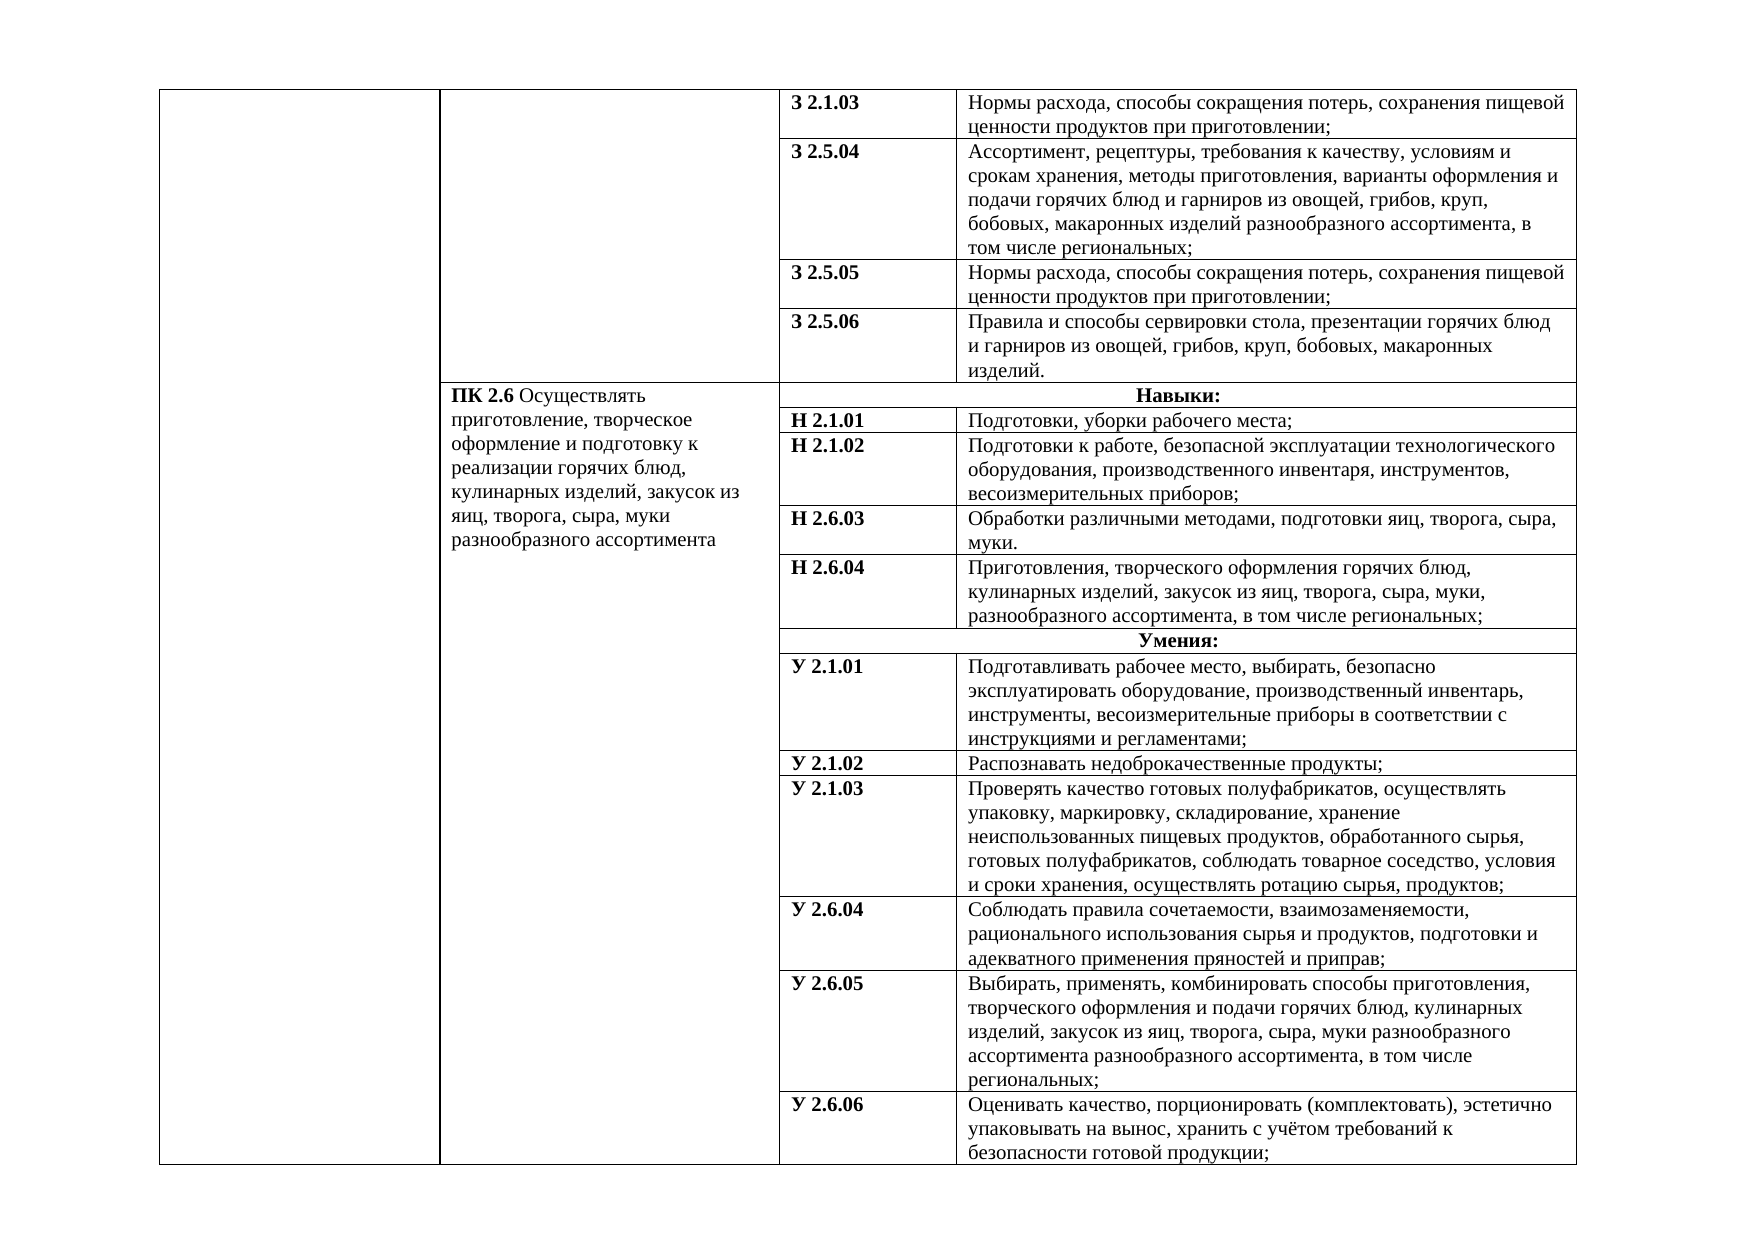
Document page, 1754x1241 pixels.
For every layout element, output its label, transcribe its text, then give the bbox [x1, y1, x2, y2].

table_cell Выбирать, применять, комбинировать способы приготовления, творческого оформления и подачи горячих блюд, кулинарных изделий, закусок из яиц, творога, сыра, муки разнообразного ассортимента разнообразного ассортимента, в том числе региональных; [957, 971, 1576, 1091]
table_cell Распознавать недоброкачественные продукты; [957, 751, 1576, 775]
table_cell Подготавливать рабочее место, выбирать, безопасно эксплуатировать оборудование, производственный инвентарь, инструменты, весоизмерительные приборы в соответствии с инструкциями и регламентами; [957, 654, 1576, 750]
table_cell У 2.1.02 [780, 751, 956, 775]
table_cell Подготовки, уборки рабочего места; [957, 408, 1576, 432]
table_cell Умения: [780, 629, 1576, 652]
table_cell Подготовки к работе, безопасной эксплуатации технологического оборудования, производственного инвентаря, инструментов, весоизмерительных приборов; [957, 433, 1576, 505]
table_cell У 2.1.01 [780, 654, 956, 750]
table_cell У 2.6.04 [780, 897, 956, 969]
table_cell Нормы расхода, способы сокращения потерь, сохранения пищевой ценности продуктов при приготовлении; [957, 260, 1576, 308]
table_cell З 2.1.03 [780, 90, 956, 138]
table_cell Правила и способы сервировки стола, презентации горячих блюд и гарниров из овощей, грибов, круп, бобовых, макаронных изделий. [957, 309, 1576, 382]
table_cell Навыки: [780, 383, 1576, 407]
table_cell Обработки различными методами, подготовки яиц, творога, сыра, муки. [957, 506, 1576, 554]
table_cell Н 2.1.01 [780, 408, 956, 432]
table_cell ПК 2.6 Осуществлять приготовление, творческое оформление и подготовку к реализации горячих блюд, кулинарных изделий, закусок из яиц, творога, сыра, муки разнообразного ассортимента [441, 383, 779, 1164]
table_cell З 2.5.06 [780, 309, 956, 382]
table_cell У 2.1.03 [780, 776, 956, 896]
table_cell Нормы расхода, способы сокращения потерь, сохранения пищевой ценности продуктов при приготовлении; [957, 90, 1576, 138]
table_cell У 2.6.05 [780, 971, 956, 1091]
table_cell Н 2.6.04 [780, 555, 956, 627]
table_cell Проверять качество готовых полуфабрикатов, осуществлять упаковку, маркировку, складирование, хранение неиспользованных пищевых продуктов, обработанного сырья, готовых полуфабрикатов, соблюдать товарное соседство, условия и сроки хранения, осуществлять ротацию сырья, продуктов; [957, 776, 1576, 896]
table_cell Приготовления, творческого оформления горячих блюд, кулинарных изделий, закусок из яиц, творога, сыра, муки, разнообразного ассортимента, в том числе региональных; [957, 555, 1576, 627]
table_cell З 2.5.05 [780, 260, 956, 308]
table_cell Оценивать качество, порционировать (комплектовать), эстетично упаковывать на вынос, хранить с учётом требований к безопасности готовой продукции; [957, 1092, 1576, 1164]
table_cell У 2.6.06 [780, 1092, 956, 1164]
table_cell Н 2.6.03 [780, 506, 956, 554]
table_cell Ассортимент, рецептуры, требования к качеству, условиям и срокам хранения, методы приготовления, варианты оформления и подачи горячих блюд и гарниров из овощей, грибов, круп, бобовых, макаронных изделий разнообразного ассортимента, в том числе региональных; [957, 139, 1576, 259]
table_cell Соблюдать правила сочетаемости, взаимозаменяемости, рационального использования сырья и продуктов, подготовки и адекватного применения пряностей и приправ; [957, 897, 1576, 969]
table_cell Н 2.1.02 [780, 433, 956, 505]
table_cell З 2.5.04 [780, 139, 956, 259]
